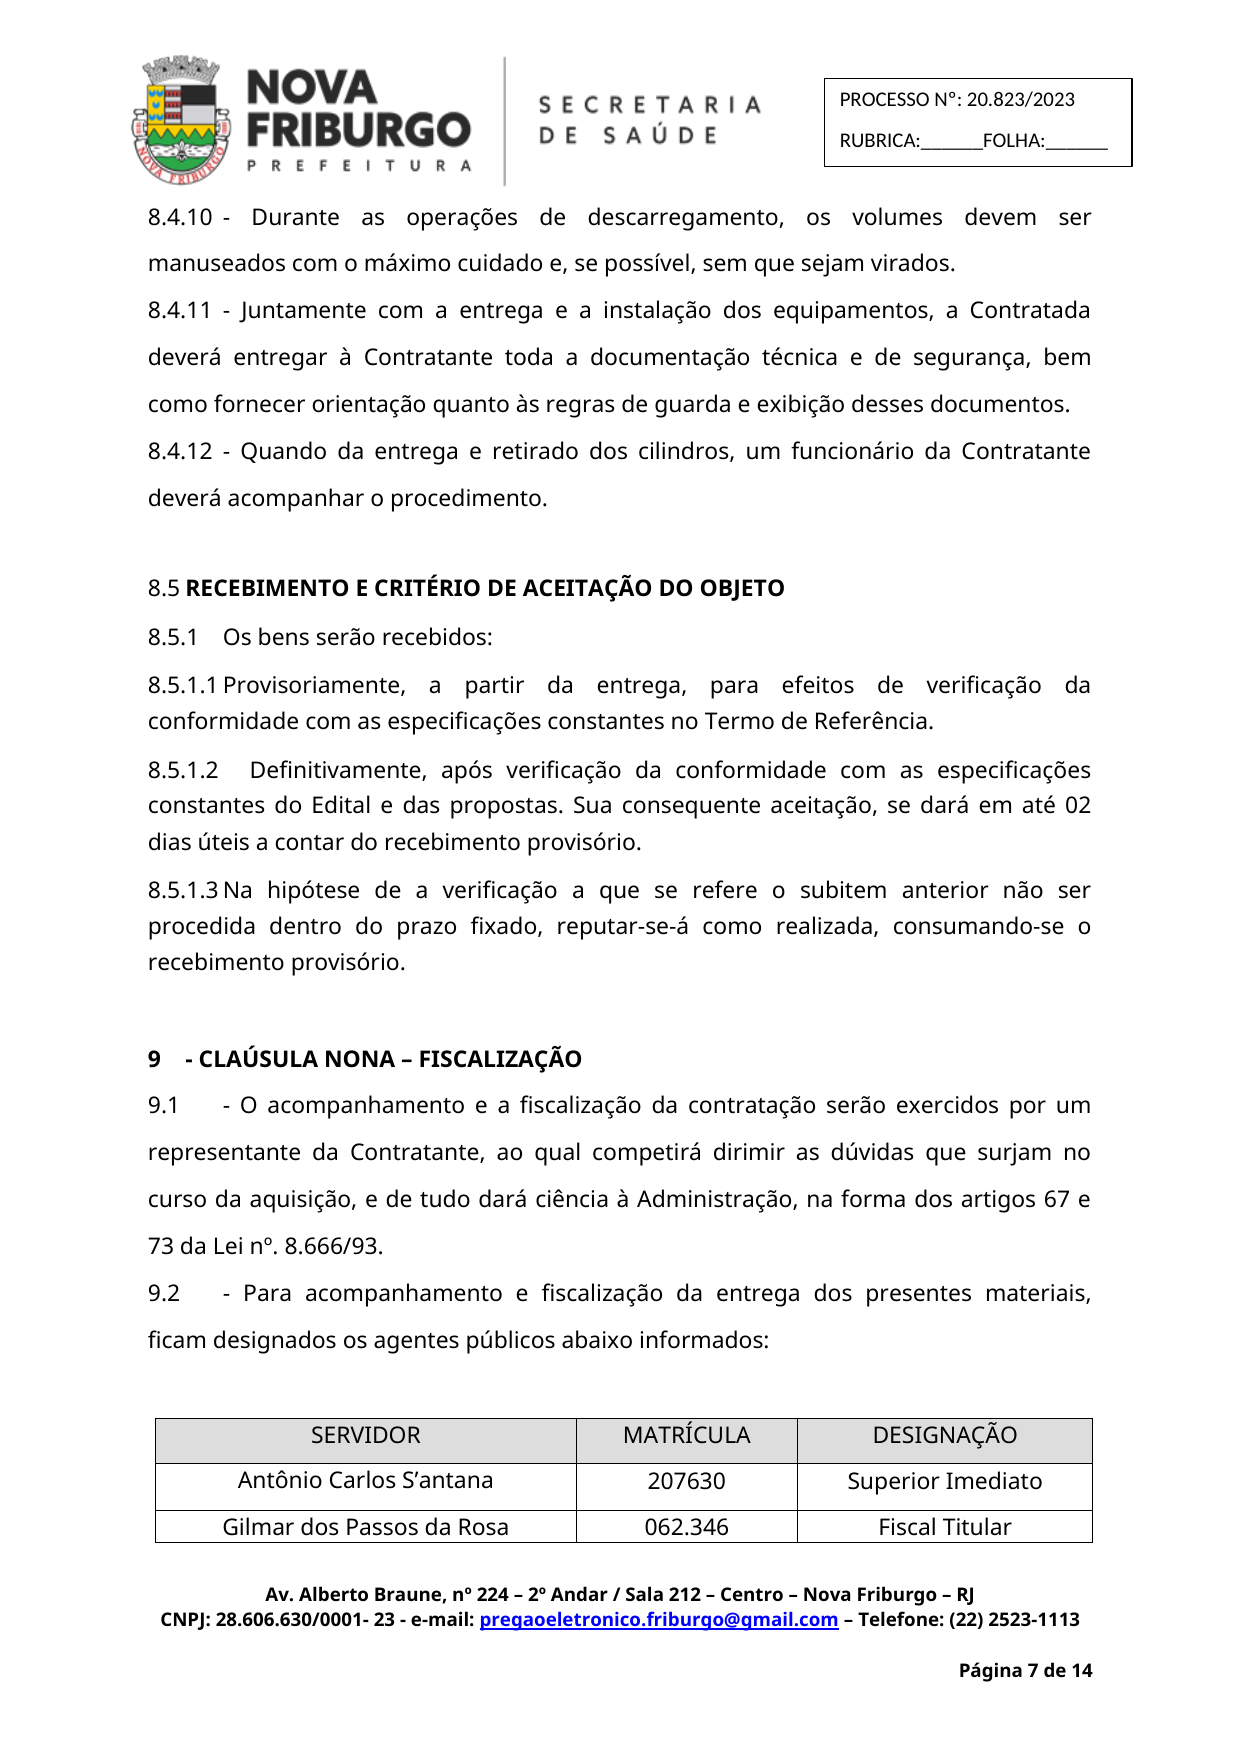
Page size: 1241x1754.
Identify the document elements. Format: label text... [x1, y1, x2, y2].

list - Juntamente com a entrega e a instalação dos equipamentos, a Contratada deverá entregar à Contratante toda a documentação técnica e de segurança, bem como fornecer orientação quanto às regras de guarda e exibição desses documentos. [148, 294, 1092, 419]
table_header SERVIDOR [156, 1419, 576, 1463]
table_header DESIGNAÇÃO [798, 1419, 1092, 1463]
table_cell Gilmar dos Passos da Rosa [156, 1511, 576, 1542]
list Provisoriamente, a partir da entrega, para efeitos de verificação da conformidade com as especificações constantes no Termo de Referência. [148, 669, 1092, 736]
list - O acompanhamento e a fiscalização da contratação serão exercidos por um representante da Contratante, ao qual competirá dirimir as dúvidas que surjam no curso da aquisição, e de tudo dará ciência à Administração, na forma dos artigos 67 e 73 da Lei nº. 8.666/93. [148, 1089, 1092, 1261]
table_cell Superior Imediato [798, 1464, 1092, 1509]
table_cell 207630 [577, 1464, 797, 1509]
list Na hipótese de a verificação a que se refere o subitem anterior não ser procedida dentro do prazo fixado, reputar-se-á como realizada, consumando-se o recebimento provisório. [148, 874, 1092, 977]
picture [118, 44, 779, 201]
list - CLAÚSULA NONA – FISCALIZAÇÃO [148, 1043, 1092, 1074]
list RECEBIMENTO E CRITÉRIO DE ACEITAÇÃO DO OBJETO [148, 572, 1092, 603]
list - Para acompanhamento e fiscalização da entrega dos presentes materiais, ficam designados os agentes públicos abaixo informados: [148, 1277, 1092, 1355]
table_cell Antônio Carlos S’antana [156, 1464, 576, 1509]
list Definitivamente, após verificação da conformidade com as especificações constantes do Edital e das propostas. Sua consequente aceitação, se dará em até 02 dias úteis a contar do recebimento provisório. [148, 753, 1092, 857]
table_cell 062.346 [577, 1511, 797, 1542]
table_cell Fiscal Titular [798, 1511, 1092, 1542]
table_header MATRÍCULA [577, 1419, 797, 1463]
list Os bens serão recebidos: [148, 621, 1092, 652]
list - Durante as operações de descarregamento, os volumes devem ser manuseados com o máximo cuidado e, se possível, sem que sejam virados. [148, 200, 1092, 278]
list - Quando da entrega e retirado dos cilindros, um funcionário da Contratante deverá acompanhar o procedimento. [148, 435, 1092, 513]
